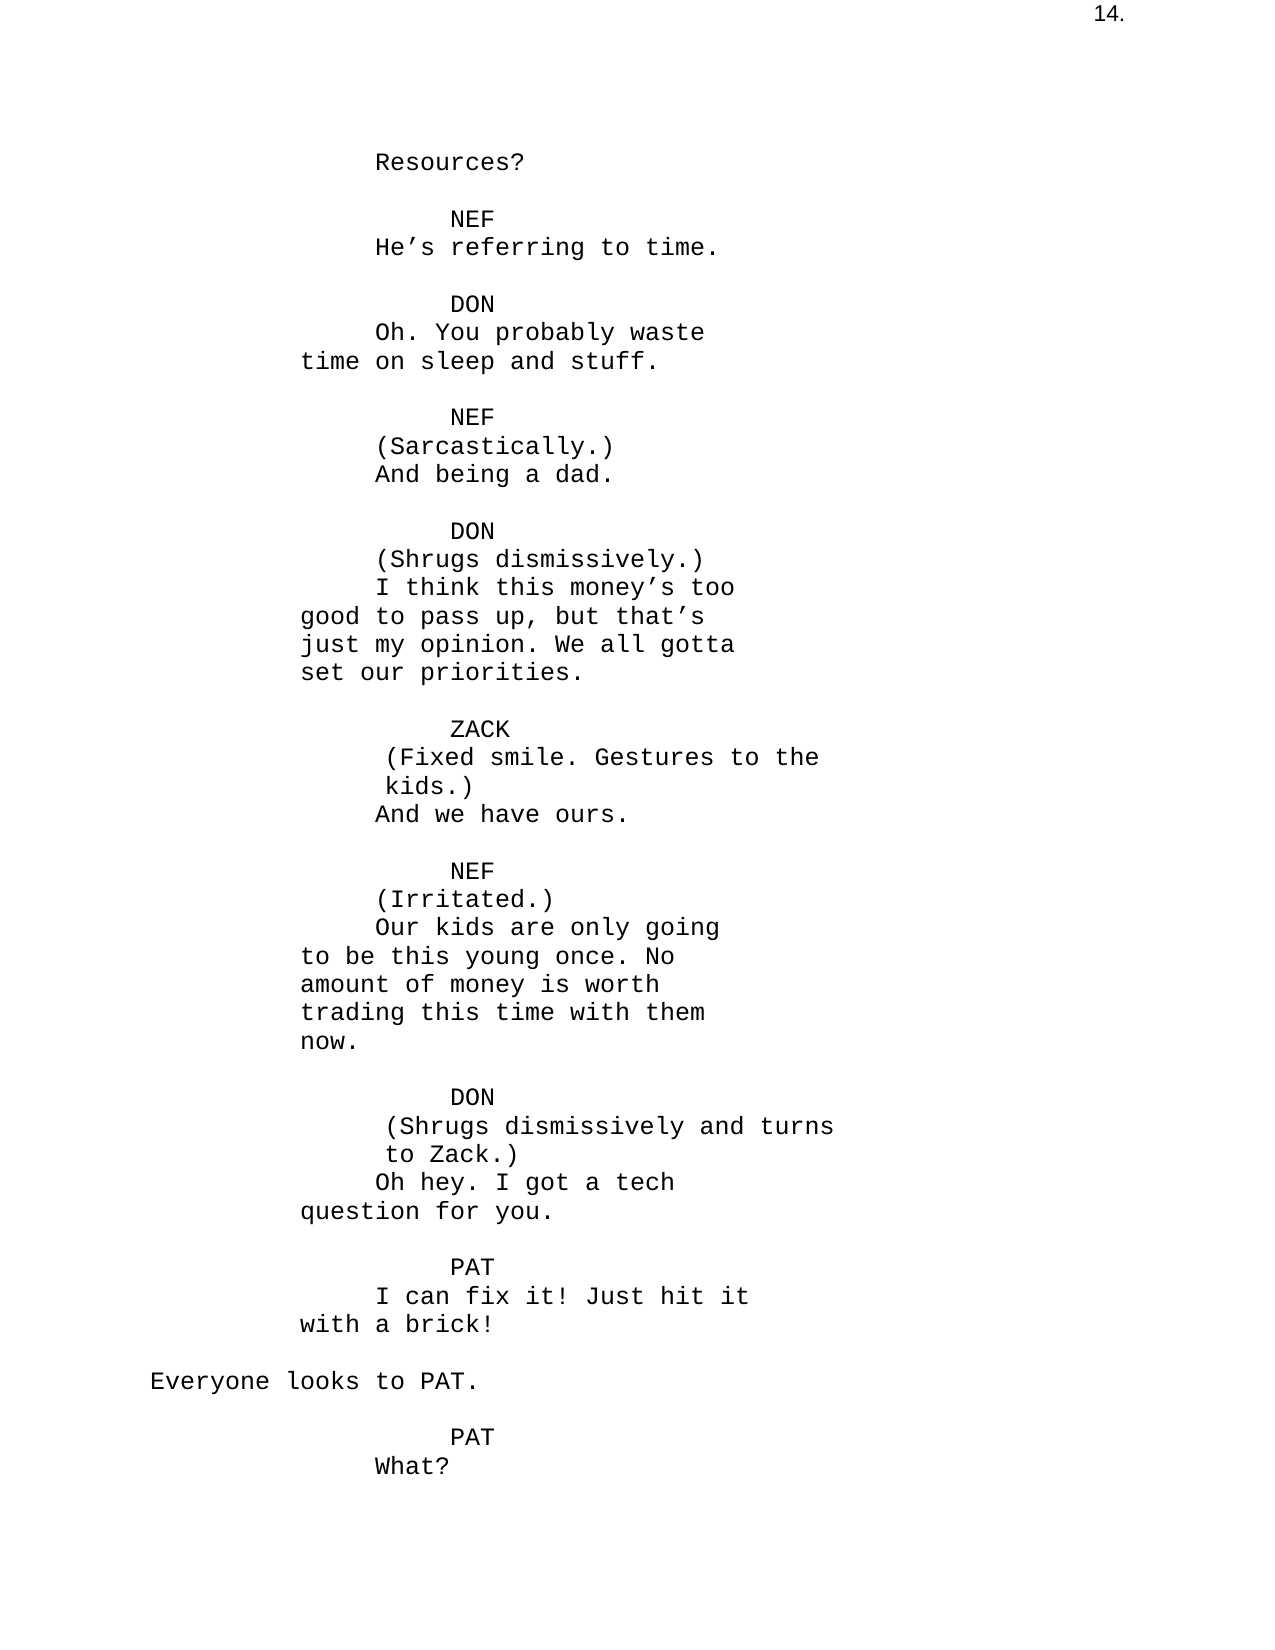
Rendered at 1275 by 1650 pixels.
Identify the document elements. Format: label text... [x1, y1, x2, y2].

text (Shrugs dismissively.) [150, 547, 1125, 575]
text Oh. You probably waste time on sleep and stuff. [300, 320, 750, 377]
text I think this money’s too good to pass up, but that’s just my opinion. We all gotta set our priorities. [300, 575, 750, 688]
text DON [150, 1085, 1125, 1113]
text NEF [150, 858, 1125, 887]
text DON [150, 292, 1125, 320]
text Everyone looks to PAT. [150, 1368, 1125, 1397]
text He’s referring to time. [300, 235, 750, 263]
text Resources? [300, 150, 750, 178]
text And we have ours. [300, 802, 750, 830]
text DON [150, 518, 1125, 547]
text Oh hey. I got a tech question for you. [300, 1170, 750, 1227]
text PAT [150, 1425, 1125, 1453]
text NEF [150, 405, 1125, 433]
text NEF [150, 207, 1125, 235]
text (Sarcastically.) [150, 433, 1125, 462]
text What? [300, 1453, 750, 1482]
text And being a dad. [300, 462, 750, 490]
text I can fix it! Just hit it with a brick! [300, 1283, 750, 1340]
text PAT [150, 1255, 1125, 1283]
text (Fixed smile. Gestures to the kids.) [384, 745, 862, 802]
text (Shrugs dismissively and turns to Zack.) [384, 1113, 862, 1170]
text Our kids are only going to be this young once. No amount of money is worth trading this time with them now. [300, 915, 750, 1057]
text ZACK [150, 717, 1125, 745]
text (Irritated.) [150, 887, 1125, 915]
